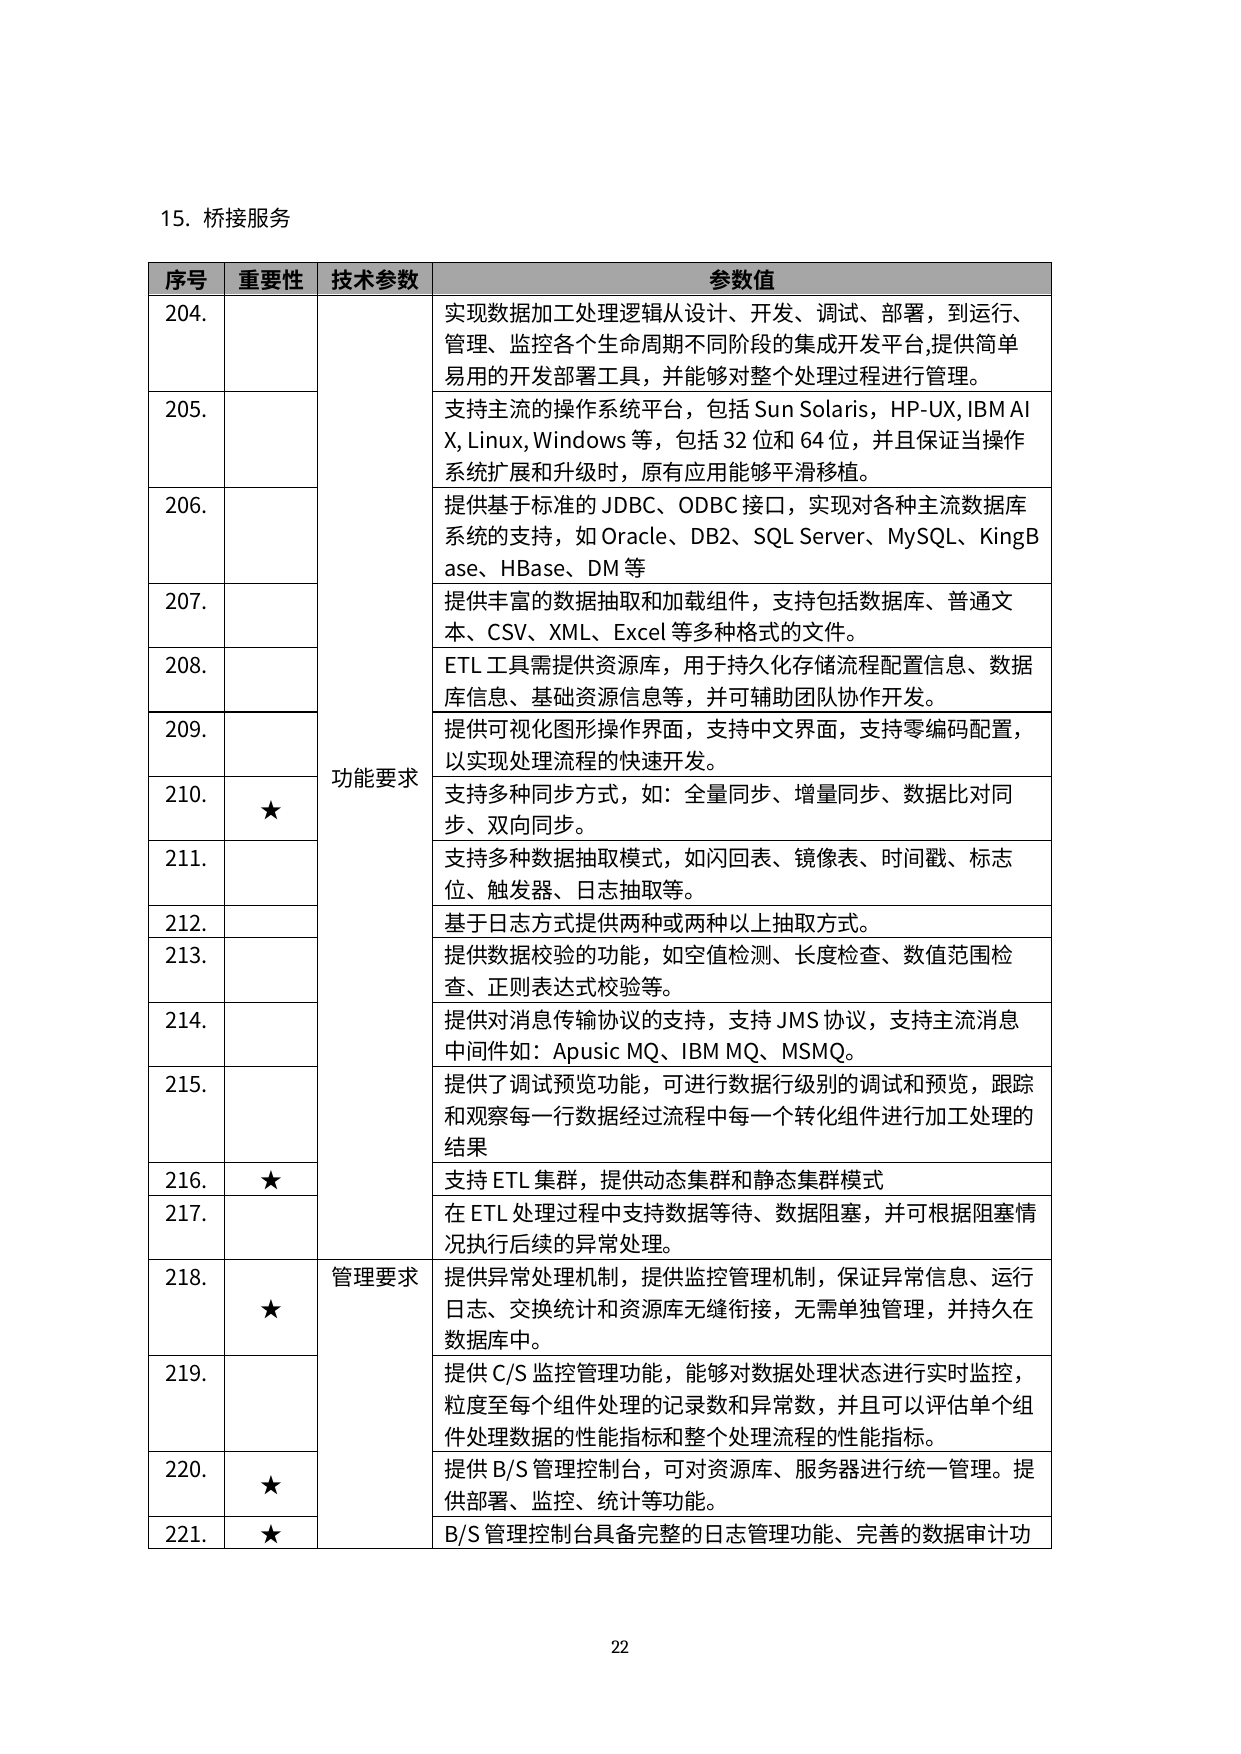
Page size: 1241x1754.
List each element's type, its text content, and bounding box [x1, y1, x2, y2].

table_cell [225, 713, 317, 776]
table_header 技术参数 [318, 263, 432, 294]
table_cell [225, 1356, 317, 1451]
table_cell [149, 938, 224, 1002]
table_cell 提供可视化图形操作界面，支持中文界面，支持零编码配置，以实现处理流程的快速开发。 [433, 713, 1051, 776]
table_header 重要性 [225, 263, 317, 294]
list 桥接服务 [159, 201, 1081, 233]
table_cell [149, 1517, 224, 1548]
table_cell [225, 906, 317, 937]
table_cell ETL工具需提供资源库，用于持久化存储流程配置信息、数据库信息、基础资源信息等，并可辅助团队协作开发。 [433, 648, 1051, 711]
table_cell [433, 1517, 1051, 1548]
table_cell [225, 1067, 317, 1162]
table_cell [225, 1003, 317, 1066]
table_cell 提供异常处理机制，提供监控管理机制，保证异常信息、运行日志、交换统计和资源库无缝衔接，无需单独管理，并持久在数据库中。 [433, 1260, 1051, 1355]
table_cell ★ [225, 1260, 317, 1355]
table_cell [149, 488, 224, 583]
table_cell [225, 1196, 317, 1259]
table_cell [149, 296, 224, 391]
table_cell 提供了调试预览功能，可进行数据行级别的调试和预览，跟踪和观察每一行数据经过流程中每一个转化组件进行加工处理的结果 [433, 1067, 1051, 1162]
table_cell 提供丰富的数据抽取和加载组件，支持包括数据库、普通文本、CSV、XML、Excel等多种格式的文件。 [433, 584, 1051, 647]
table_cell 支持多种数据抽取模式，如闪回表、镜像表、时间戳、标志位、触发器、日志抽取等。 [433, 841, 1051, 904]
table_cell [149, 1452, 224, 1516]
table_cell 功能要求 [318, 296, 432, 1259]
table_cell 支持多种同步方式，如：全量同步、增量同步、数据比对同步、双向同步。 [433, 777, 1051, 840]
table_cell [225, 584, 317, 647]
table_cell 管理要求 [318, 1260, 432, 1548]
table_cell [149, 584, 224, 647]
table_cell 支持ETL集群，提供动态集群和静态集群模式 [433, 1163, 1051, 1195]
table_cell [225, 841, 317, 904]
table_cell [225, 392, 317, 487]
table_cell [225, 488, 317, 583]
table_cell [149, 1356, 224, 1451]
table_cell ★ [225, 777, 317, 840]
table_header 参数值 [433, 263, 1051, 294]
table_cell [149, 1067, 224, 1162]
table_cell [149, 777, 224, 840]
table_cell 提供对消息传输协议的支持，支持JMS协议，支持主流消息中间件如：Apusic MQ、IBM MQ、MSMQ。 [433, 1003, 1051, 1066]
table_cell ★ [225, 1452, 317, 1516]
table_cell 提供B/S管理控制台，可对资源库、服务器进行统一管理。提供部署、监控、统计等功能。 [433, 1452, 1051, 1516]
table_header 序号 [149, 263, 224, 294]
table_cell [149, 713, 224, 776]
table_cell 在ETL处理过程中支持数据等待、数据阻塞，并可根据阻塞情况执行后续的异常处理。 [433, 1196, 1051, 1259]
table_cell [225, 296, 317, 391]
table_cell 提供数据校验的功能，如空值检测、长度检查、数值范围检查、正则表达式校验等。 [433, 938, 1051, 1002]
table_cell [149, 1003, 224, 1066]
table_cell [149, 1260, 224, 1355]
table_cell [225, 648, 317, 711]
table_cell [149, 1196, 224, 1259]
table_cell 支持主流的操作系统平台，包括Sun Solaris，HP-UX, IBM AIX, Linux, Windows等，包括32位和64位，并且保证当操作系统扩展和升级时，原有应用能够平滑移植。 [433, 392, 1051, 487]
table_cell [149, 841, 224, 904]
table_cell ★ [225, 1163, 317, 1195]
table_cell [149, 1163, 224, 1195]
table_cell [149, 392, 224, 487]
table_cell [225, 938, 317, 1002]
table_cell [149, 906, 224, 937]
table_cell 基于日志方式提供两种或两种以上抽取方式。 [433, 906, 1051, 937]
table_cell ★ [225, 1517, 317, 1548]
table_cell 提供C/S监控管理功能，能够对数据处理状态进行实时监控，粒度至每个组件处理的记录数和异常数，并且可以评估单个组件处理数据的性能指标和整个处理流程的性能指标。 [433, 1356, 1051, 1451]
table_cell 提供基于标准的JDBC、ODBC接口，实现对各种主流数据库系统的支持，如Oracle、DB2、SQL Server、MySQL、KingBase、HBase、DM等 [433, 488, 1051, 583]
table_cell 实现数据加工处理逻辑从设计、开发、调试、部署，到运行、管理、监控各个生命周期不同阶段的集成开发平台,提供简单易用的开发部署工具，并能够对整个处理过程进行管理。 [433, 296, 1051, 391]
table_cell [149, 648, 224, 711]
